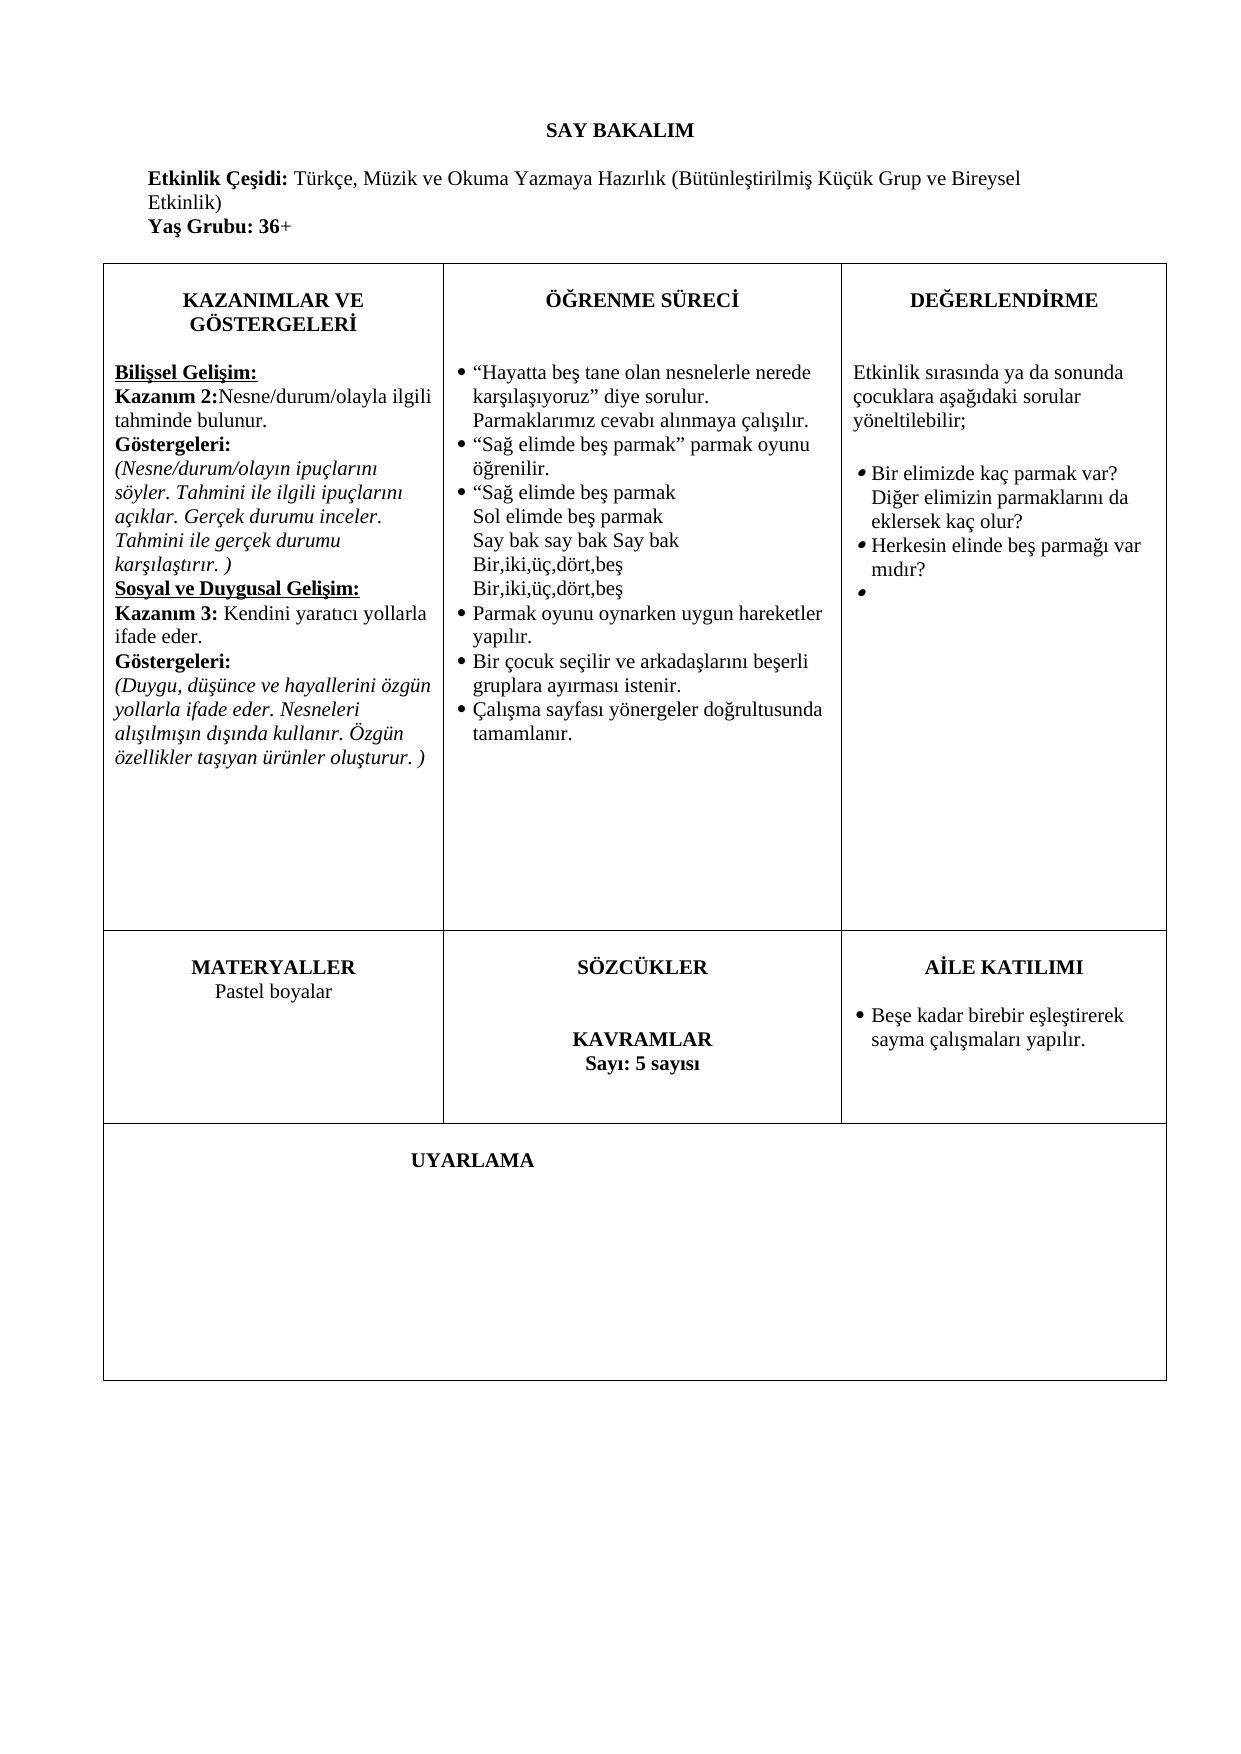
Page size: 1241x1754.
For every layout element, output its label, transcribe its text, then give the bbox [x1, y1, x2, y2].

table_cell MATERYALLER Pastel boyalar [104, 931, 443, 1123]
text Yaş Grubu: 36+ [148, 214, 1092, 238]
table_header DEĞERLENDİRME Etkinlik sırasında ya da sonunda çocuklara aşağıdaki sorular yöneltilebilir; Bir elimizde kaç parmak var? Diğer elimizin parmaklarını da eklersek kaç olur? Herkesin elinde beş parmağı var mıdır? [842, 264, 1166, 930]
table_cell [842, 1124, 1166, 1380]
table_cell UYARLAMA [104, 1124, 842, 1380]
text SAY BAKALIM [148, 118, 1092, 142]
table_cell SÖZCÜKLER KAVRAMLAR Sayı: 5 sayısı [444, 931, 841, 1123]
table_cell AİLE KATILIMI Beşe kadar birebir eşleştirerek sayma çalışmaları yapılır. [842, 931, 1166, 1123]
table_header KAZANIMLAR VE GÖSTERGELERİ Bilişsel Gelişim: Kazanım 2:Nesne/durum/olayla ilgili tahminde bulunur. Göstergeleri: (Nesne/durum/olayın ipuçlarını söyler. Tahmini ile ilgili ipuçlarını açıklar. Gerçek durumu inceler. Tahmini ile gerçek durumu karşılaştırır. ) Sosyal ve Duygusal Gelişim: Kazanım 3: Kendini yaratıcı yollarla ifade eder. Göstergeleri: (Duygu, düşünce ve hayallerini özgün yollarla ifade eder. Nesneleri alışılmışın dışında kullanır. Özgün özellikler taşıyan ürünler oluşturur. ) [104, 264, 443, 930]
text Etkinlik Çeşidi: Türkçe, Müzik ve Okuma Yazmaya Hazırlık (Bütünleştirilmiş Küçük Grup ve Bireysel Etkinlik) [148, 166, 1092, 214]
table_header ÖĞRENME SÜRECİ “Hayatta beş tane olan nesnelerle nerede karşılaşıyoruz” diye sorulur. Parmaklarımız cevabı alınmaya çalışılır. “Sağ elimde beş parmak” parmak oyunu öğrenilir. “Sağ elimde beş parmak Sol elimde beş parmak Say bak say bak Say bak Bir,iki,üç,dört,beş Bir,iki,üç,dört,beş Parmak oyunu oynarken uygun hareketler yapılır. Bir çocuk seçilir ve arkadaşlarını beşerli gruplara ayırması istenir. Çalışma sayfası yönergeler doğrultusunda tamamlanır. [444, 264, 841, 930]
